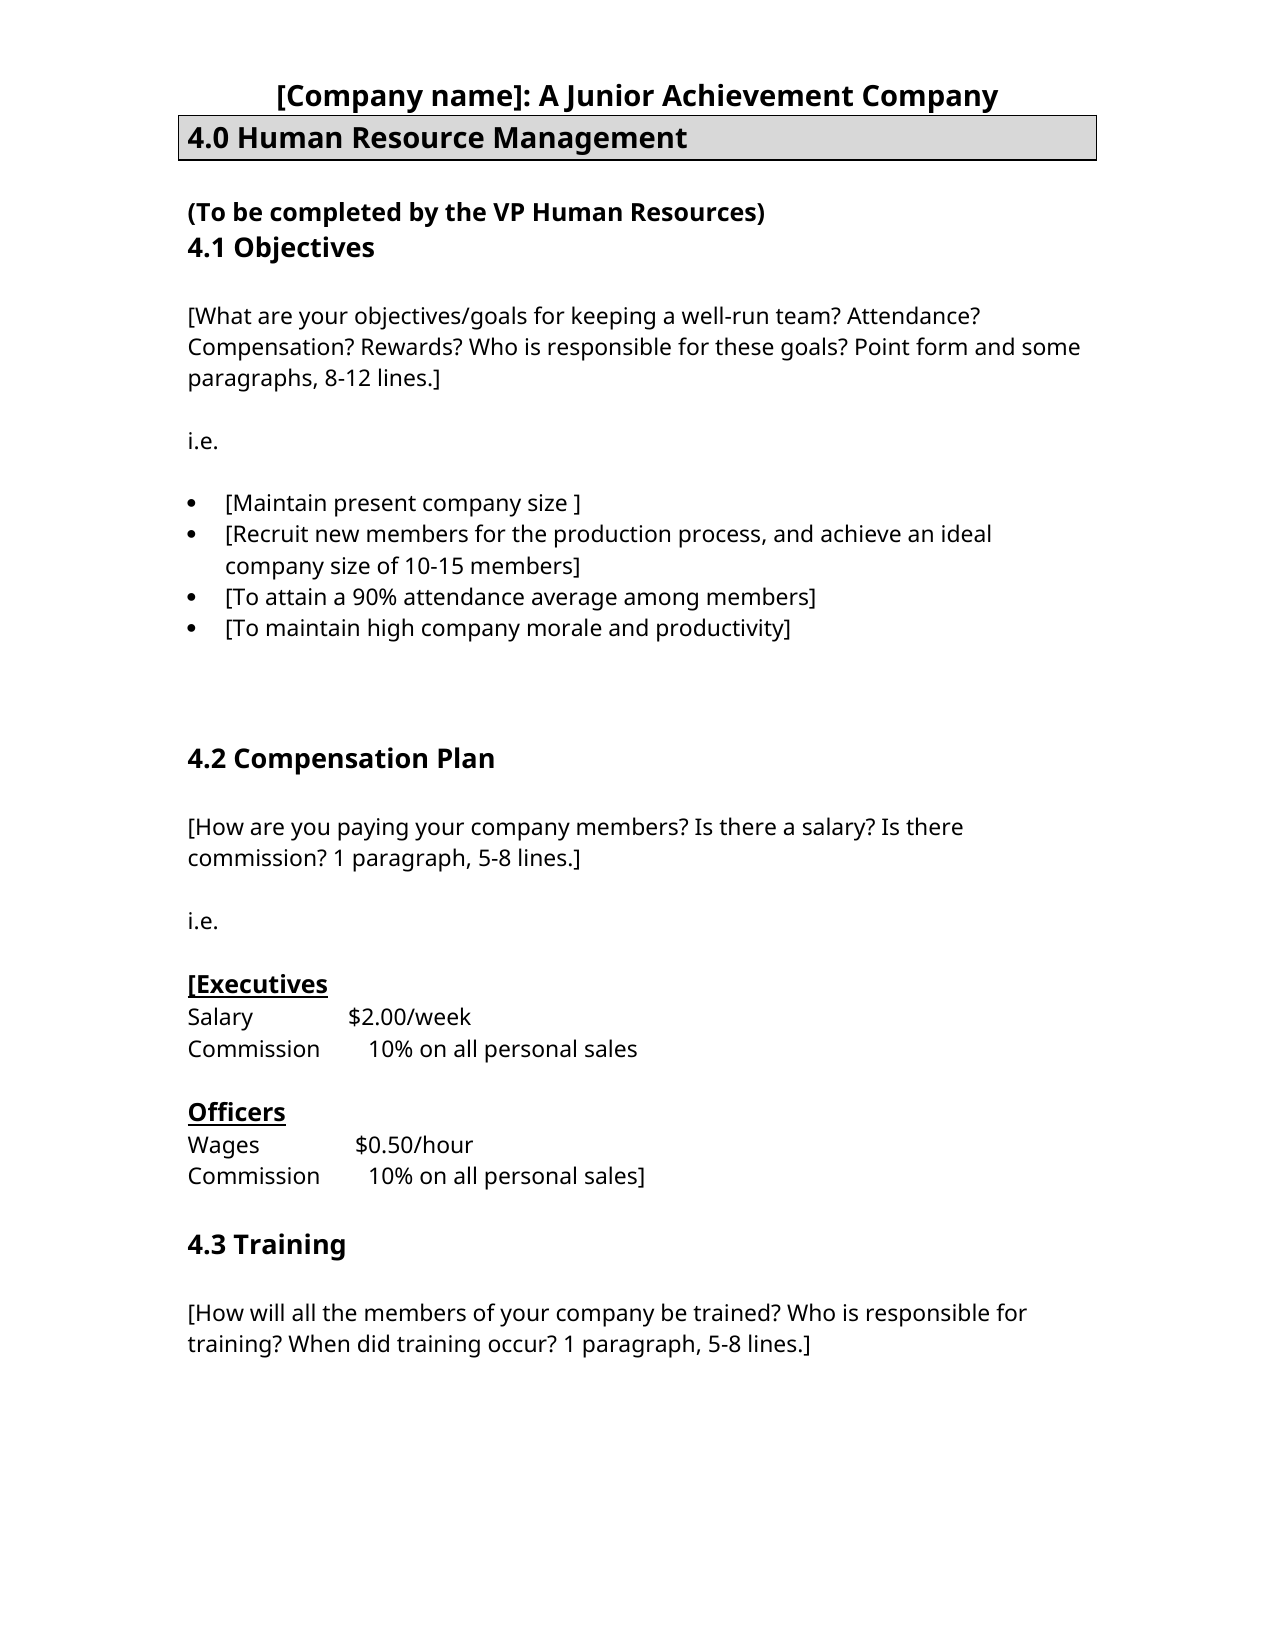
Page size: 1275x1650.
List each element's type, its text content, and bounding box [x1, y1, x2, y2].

text [What are your objectives/goals for keeping a well-run team? Attendance? Compensation? Rewards? Who is responsible for these goals? Point form and some paragraphs, 8-12 lines.] [187, 300, 1087, 393]
text 4.1 Objectives [187, 229, 1087, 266]
text i.e. [187, 905, 1087, 936]
text [Executives [187, 967, 1087, 1001]
text 4.3 Training [187, 1226, 1087, 1262]
list [To maintain high company morale and productivity] [187, 612, 1087, 643]
text Commission 10% on all personal sales [187, 1032, 1087, 1064]
list [Maintain present company size ] [187, 487, 1087, 518]
list [Recruit new members for the production process, and achieve an ideal company size of 10-15 members] [187, 518, 1087, 581]
text Wages $0.50/hour [187, 1129, 1087, 1160]
text [How are you paying your company members? Is there a salary? Is there commission? 1 paragraph, 5-8 lines.] [187, 811, 1087, 873]
list [To attain a 90% attendance average among members] [187, 581, 1087, 612]
text (To be completed by the VP Human Resources) [187, 195, 1087, 229]
text Salary $2.00/week [187, 1001, 1087, 1032]
text Officers [187, 1095, 1087, 1129]
text i.e. [187, 425, 1087, 456]
text 4.2 Compensation Plan [187, 740, 1087, 777]
text [How will all the members of your company be trained? Who is responsible for training? When did training occur? 1 paragraph, 5-8 lines.] [187, 1297, 1087, 1359]
text Commission 10% on all personal sales] [187, 1160, 1087, 1192]
text 4.0 Human Resource Management [179, 116, 1096, 159]
